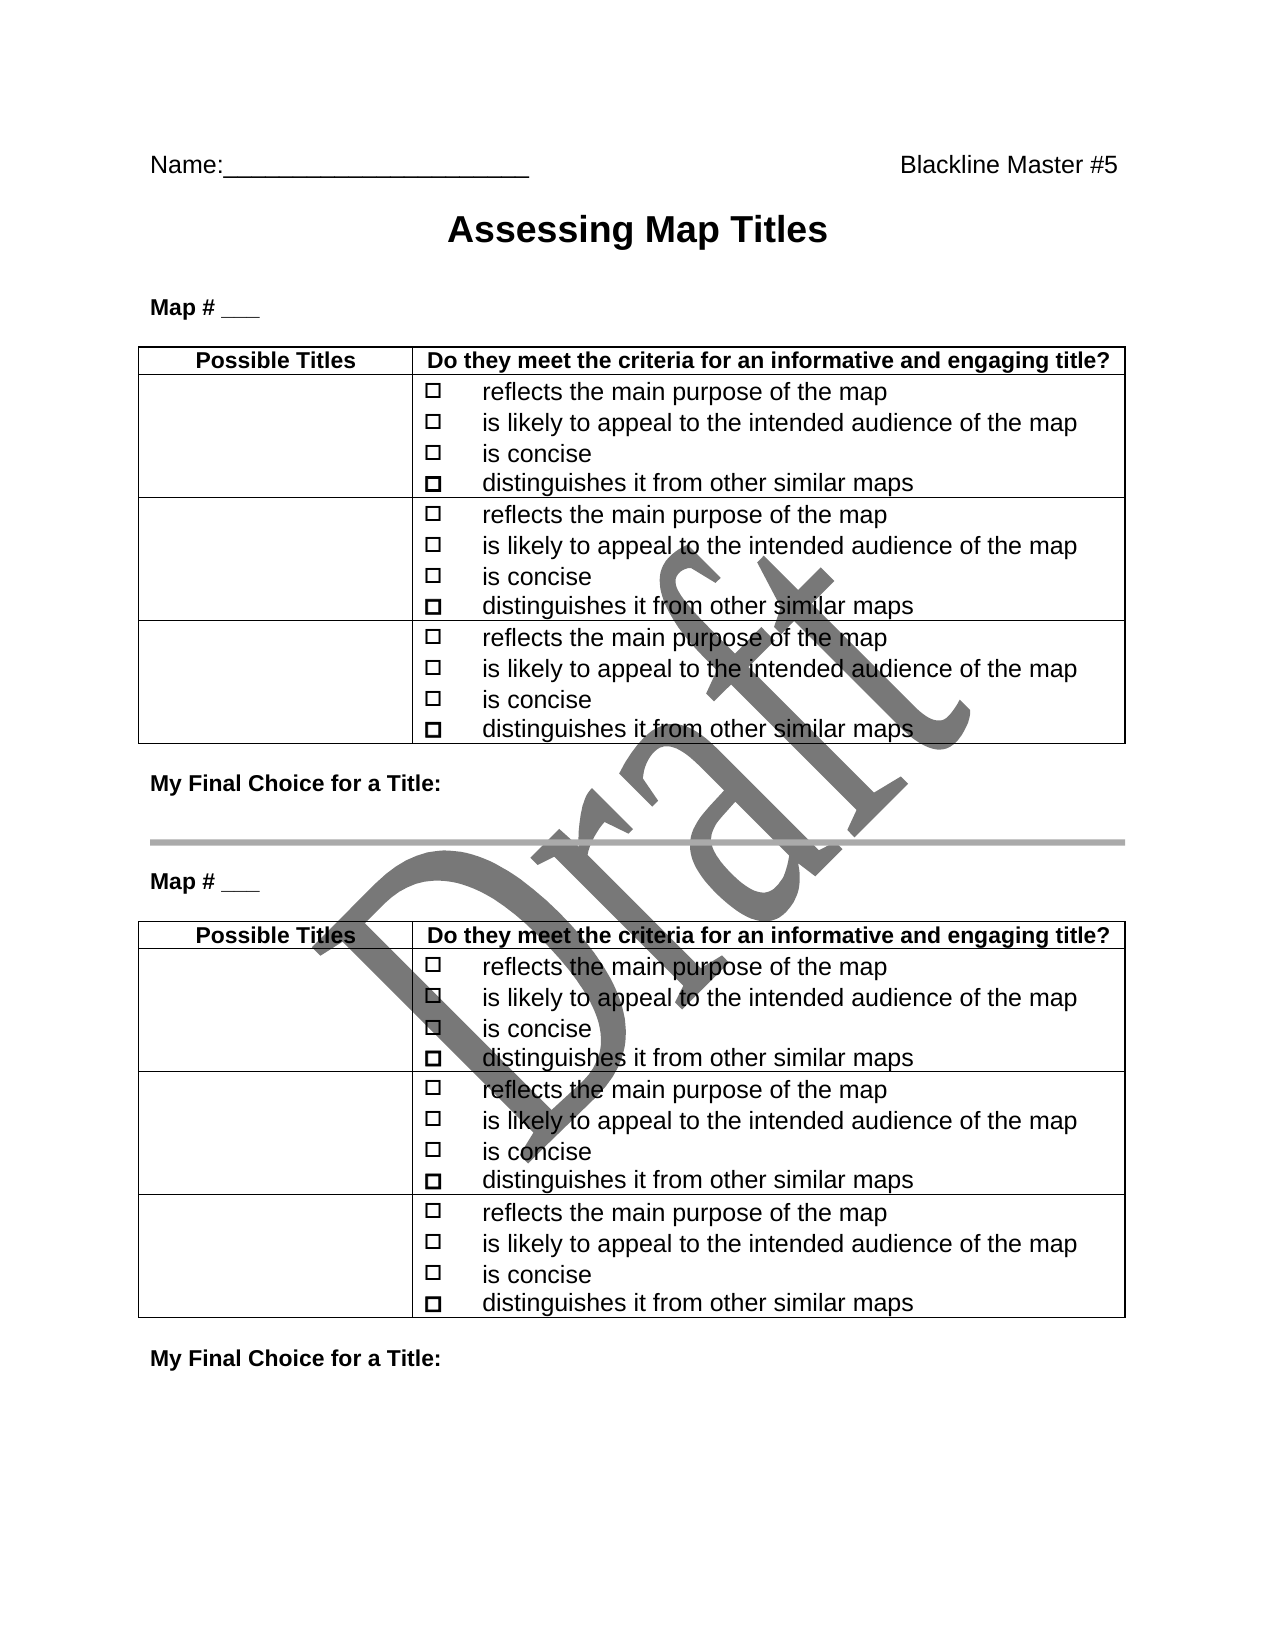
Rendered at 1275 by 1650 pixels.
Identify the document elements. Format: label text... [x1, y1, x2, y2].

table_cell reflects the main purpose of the map is likely to appeal to the intended audience of the map is concise distinguishes it from other similar maps [413, 949, 1124, 1071]
table_cell reflects the main purpose of the map is likely to appeal to the intended audience of the map is concise distinguishes it from other similar maps [413, 1072, 1124, 1194]
table_cell reflects the main purpose of the map is likely to appeal to the intended audience of the map is concise distinguishes it from other similar maps [413, 375, 1124, 497]
text Assessing Map Titles [150, 207, 1125, 251]
table_header Do they meet the criteria for an informative and engaging title? [413, 922, 1124, 948]
table_cell [139, 375, 412, 497]
text Map # ___ [150, 868, 1125, 894]
table_cell reflects the main purpose of the map is likely to appeal to the intended audience of the map is concise distinguishes it from other similar maps [413, 621, 1124, 743]
text My Final Choice for a Title: [150, 770, 1125, 796]
table_cell [139, 498, 412, 620]
table_cell [139, 621, 412, 743]
table_header Do they meet the criteria for an informative and engaging title? [413, 348, 1124, 374]
table_cell reflects the main purpose of the map is likely to appeal to the intended audience of the map is concise distinguishes it from other similar maps [413, 1195, 1124, 1317]
table_cell [139, 949, 412, 1071]
table_cell [139, 1072, 412, 1194]
table_header Possible Titles [139, 922, 412, 948]
text My Final Choice for a Title: [150, 1344, 1125, 1371]
text Name:______________________ Blackline Master #5 [150, 150, 1125, 179]
table_cell [139, 1195, 412, 1317]
table_cell reflects the main purpose of the map is likely to appeal to the intended audience of the map is concise distinguishes it from other similar maps [413, 498, 1124, 620]
table_header Possible Titles [139, 348, 412, 374]
text Map # ___ [150, 294, 1125, 320]
